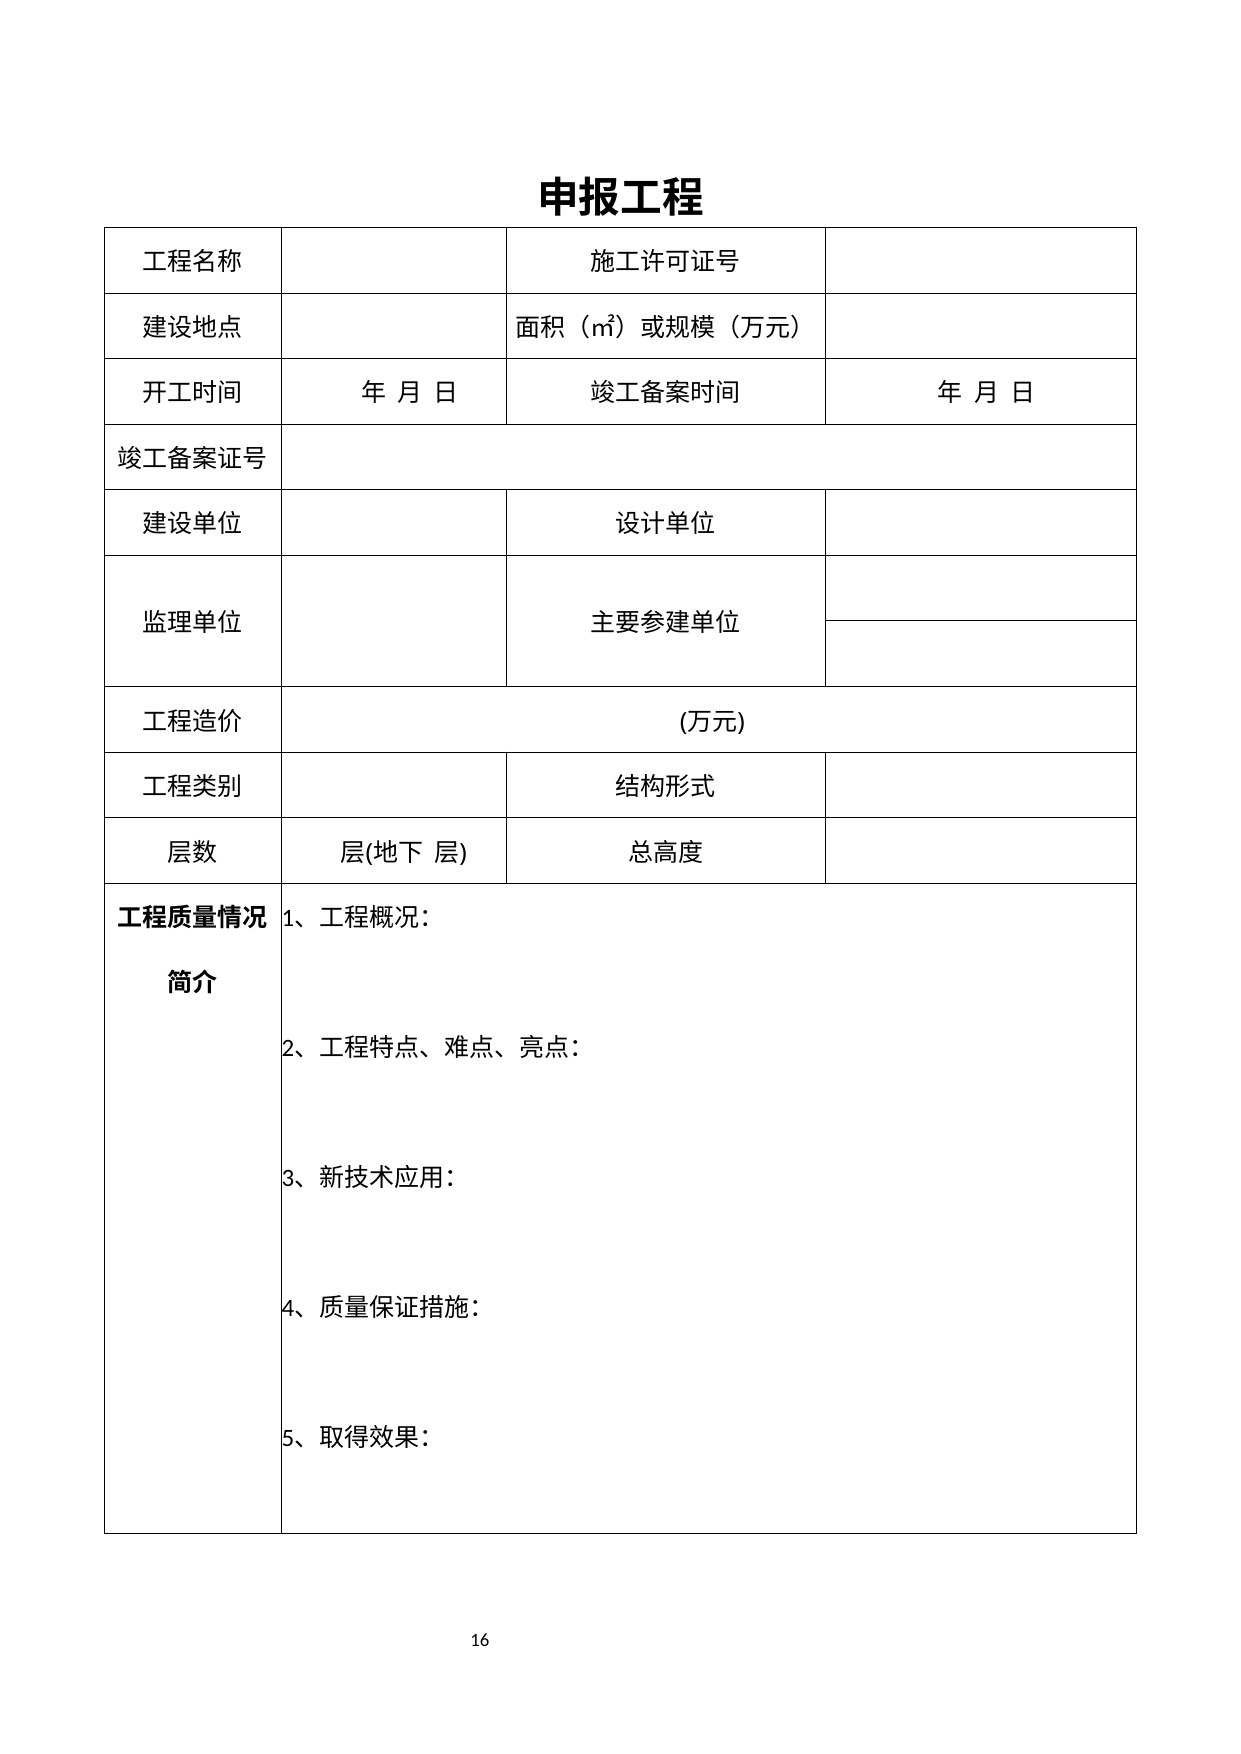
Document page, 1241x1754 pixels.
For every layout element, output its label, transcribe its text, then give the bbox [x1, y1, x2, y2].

table_cell 总高度 [507, 818, 825, 883]
table_header [826, 228, 1136, 292]
table_cell (万元) [282, 687, 1136, 752]
table_cell 监理单位 [105, 556, 281, 686]
table_cell [282, 556, 506, 686]
table_cell 层(地下 层) [282, 818, 506, 883]
table_cell [282, 753, 506, 817]
table_header [282, 228, 506, 292]
table_cell [282, 294, 506, 358]
table_header 施工许可证号 [507, 228, 825, 292]
table_cell [826, 753, 1136, 817]
table_cell [826, 294, 1136, 358]
table_header 工程名称 [105, 228, 281, 292]
table_cell [826, 621, 1136, 686]
table_cell 工程类别 [105, 753, 281, 817]
table_cell 层数 [105, 818, 281, 883]
table_cell 工程质量情况 简介 [105, 884, 281, 1533]
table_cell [282, 884, 1136, 1533]
table_cell [826, 818, 1136, 883]
table_cell 面积（㎡）或规模（万元） [507, 294, 825, 358]
table_cell 开工时间 [105, 359, 281, 423]
table_cell 建设地点 [105, 294, 281, 358]
table_cell 竣工备案时间 [507, 359, 825, 423]
table_cell 年 月 日 [826, 359, 1136, 423]
table_cell 设计单位 [507, 490, 825, 554]
table_cell 年 月 日 [282, 359, 506, 423]
table_cell [282, 425, 1136, 489]
text 申报工程 [136, 162, 1104, 227]
table_cell 结构形式 [507, 753, 825, 817]
table_cell 建设单位 [105, 490, 281, 554]
table_cell [826, 556, 1136, 620]
table_cell 竣工备案证号 [105, 425, 281, 489]
table_cell 主要参建单位 [507, 556, 825, 686]
table_cell 工程造价 [105, 687, 281, 752]
table_cell [826, 490, 1136, 554]
table_cell [282, 490, 506, 554]
